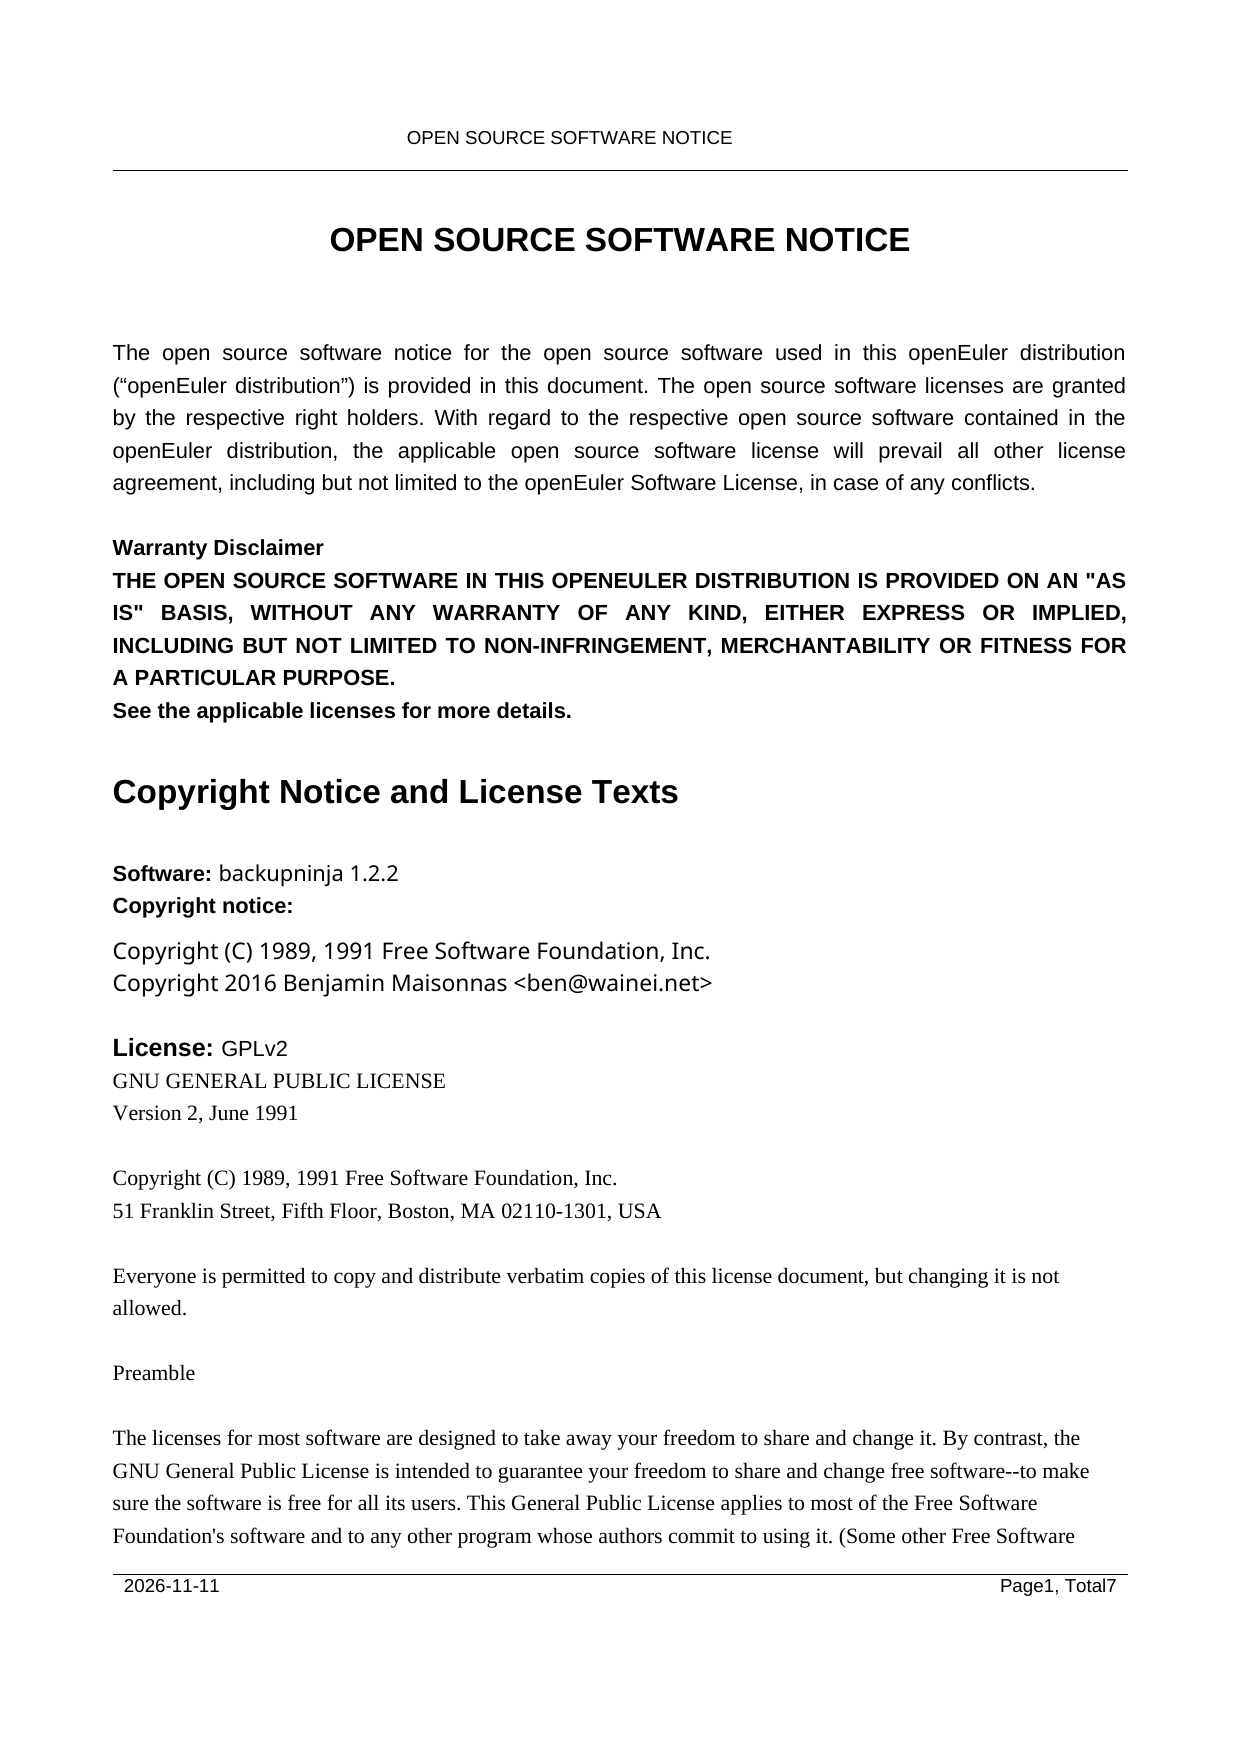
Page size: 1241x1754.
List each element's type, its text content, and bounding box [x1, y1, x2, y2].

text OPEN SOURCE SOFTWARE NOTICE [112, 206, 1128, 271]
text THE OPEN SOURCE SOFTWARE IN THIS OPENEULER DISTRIBUTION IS PROVIDED ON AN "AS IS" BASIS, WITHOUT ANY WARRANTY OF ANY KIND, EITHER EXPRESS OR IMPLIED, INCLUDING BUT NOT LIMITED TO NON-INFRINGEMENT, MERCHANTABILITY OR FITNESS FOR A PARTICULAR PURPOSE. See the applicable licenses for more details. [112, 564, 1128, 726]
text Copyright notice: [112, 889, 1128, 921]
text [112, 1064, 1128, 1551]
title Software: backupninja 1.2.2 [112, 856, 1128, 889]
text Copyright Notice and License Texts [112, 759, 1128, 824]
text Copyright (C) 1989, 1991 Free Software Foundation, Inc. Copyright 2016 Benjamin Maisonnas <ben@wainei.net> [112, 934, 1128, 1031]
text The open source software notice for the open source software used in this openEuler distribution (“openEuler distribution”) is provided in this document. The open source software licenses are granted by the respective right holders. With regard to the respective open source software contained in the openEuler distribution, the applicable open source software license will prevail all other license agreement, including but not limited to the openEuler Software License, in case of any conflicts. [112, 336, 1128, 499]
text License: GPLv2 [112, 1031, 1128, 1064]
text Warranty Disclaimer [112, 531, 1128, 564]
